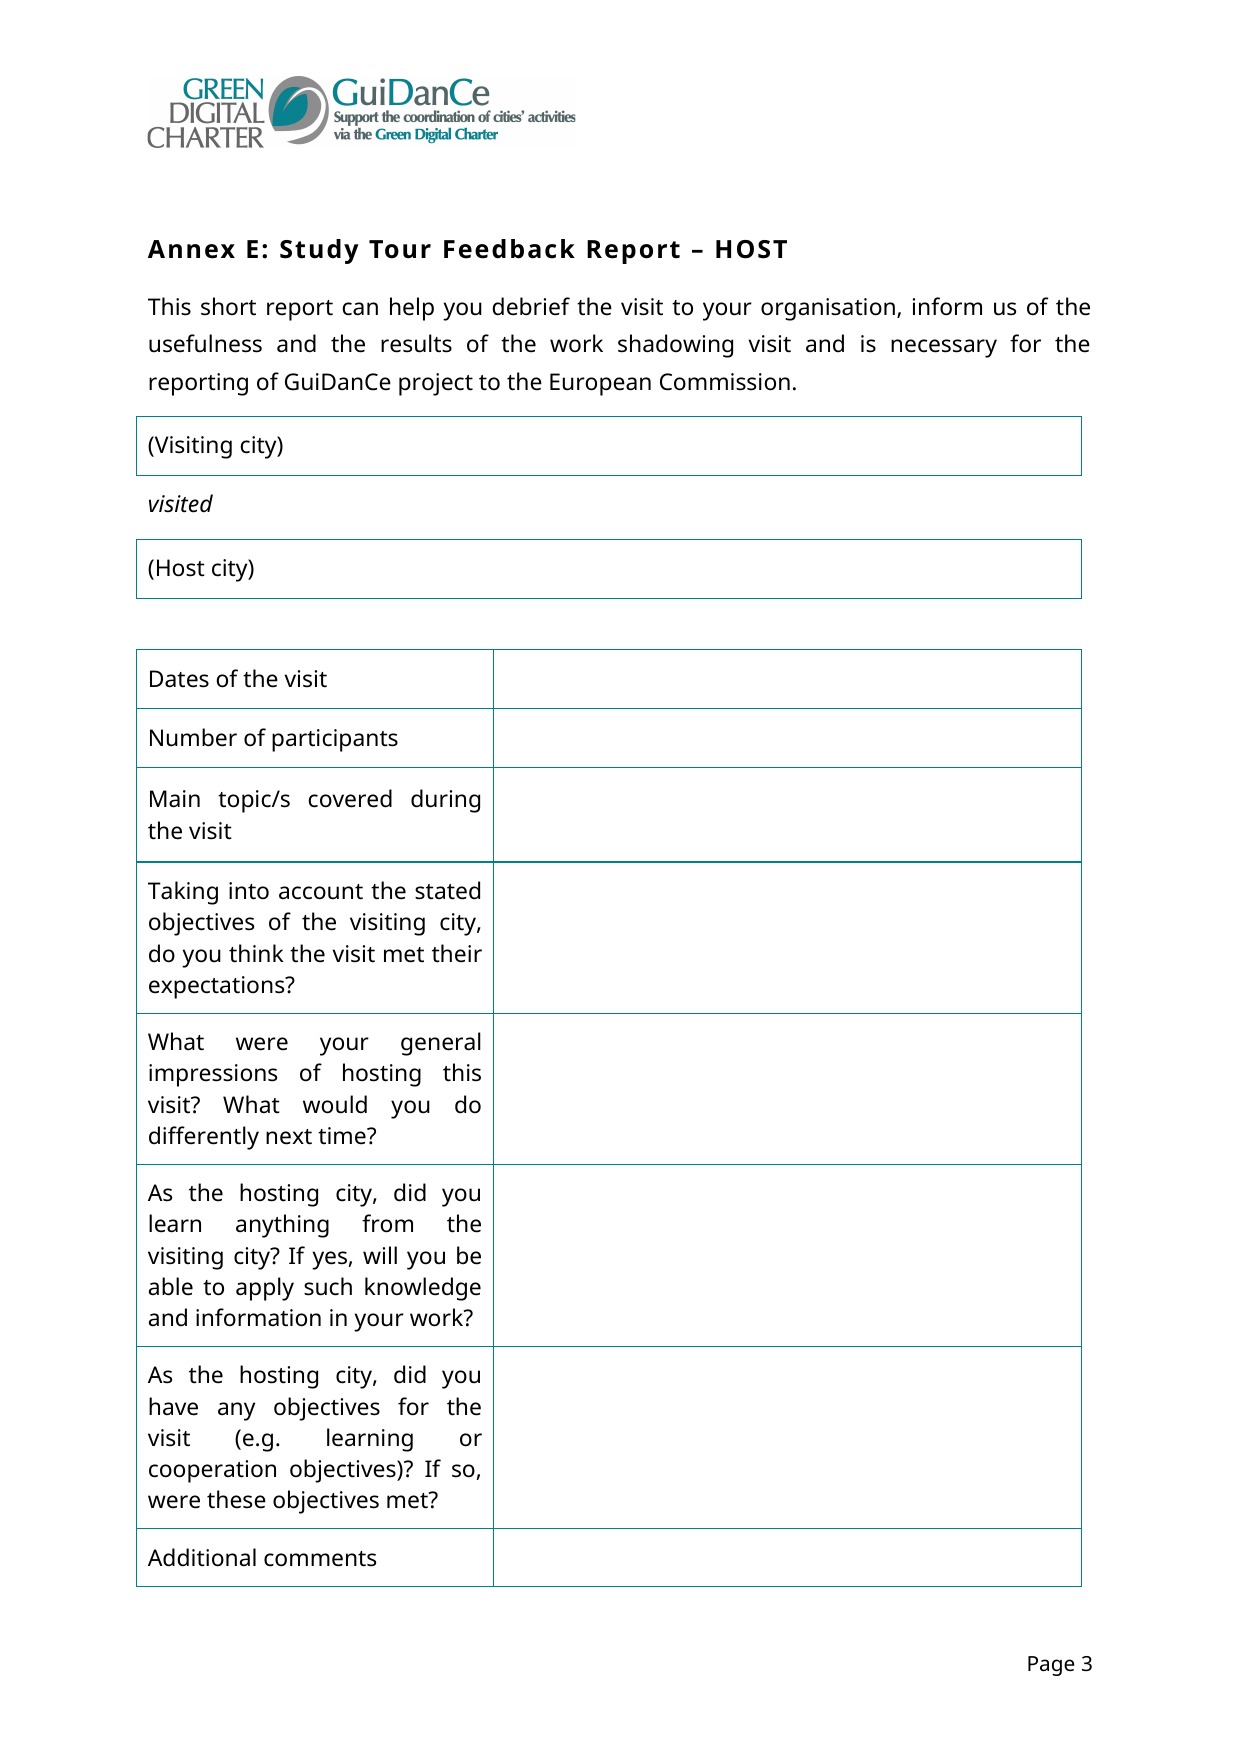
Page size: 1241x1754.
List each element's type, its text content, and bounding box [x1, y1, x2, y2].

picture [147, 76, 576, 148]
table_header Dates of the visit [137, 650, 493, 708]
table_header (Visiting city) [137, 417, 1081, 475]
table_cell [494, 1347, 1081, 1528]
text This short report can help you debrief the visit to your organisation, inform us of the usefulness and the results of the work shadowing visit and is necessary for the reporting of GuiDanCe project to the European Commission. [148, 291, 1092, 397]
table_cell [494, 1529, 1081, 1586]
table_cell As the hosting city, did you have any objectives for the visit (e.g. learning or cooperation objectives)? If so, were these objectives met? [137, 1347, 493, 1528]
table_cell Main topic/s covered during the visit [137, 768, 493, 861]
table_cell [494, 1165, 1081, 1346]
subtitle Annex E: Study Tour Feedback Report – HOST [148, 232, 1092, 266]
table_header (Host city) [137, 540, 1081, 597]
table_header [494, 650, 1081, 708]
table_cell Number of participants [137, 709, 493, 767]
table_cell What were your general impressions of hosting this visit? What would you do differently next time? [137, 1014, 493, 1163]
table_cell Additional comments [137, 1529, 493, 1586]
table_cell Taking into account the stated objectives of the visiting city, do you think the visit met their expectations? [137, 863, 493, 1012]
table_cell [494, 863, 1081, 1012]
table_cell As the hosting city, did you learn anything from the visiting city? If yes, will you be able to apply such knowledge and information in your work? [137, 1165, 493, 1346]
table_cell [494, 1014, 1081, 1163]
text visited [148, 488, 1092, 520]
table_cell [494, 768, 1081, 861]
table_cell [494, 709, 1081, 767]
